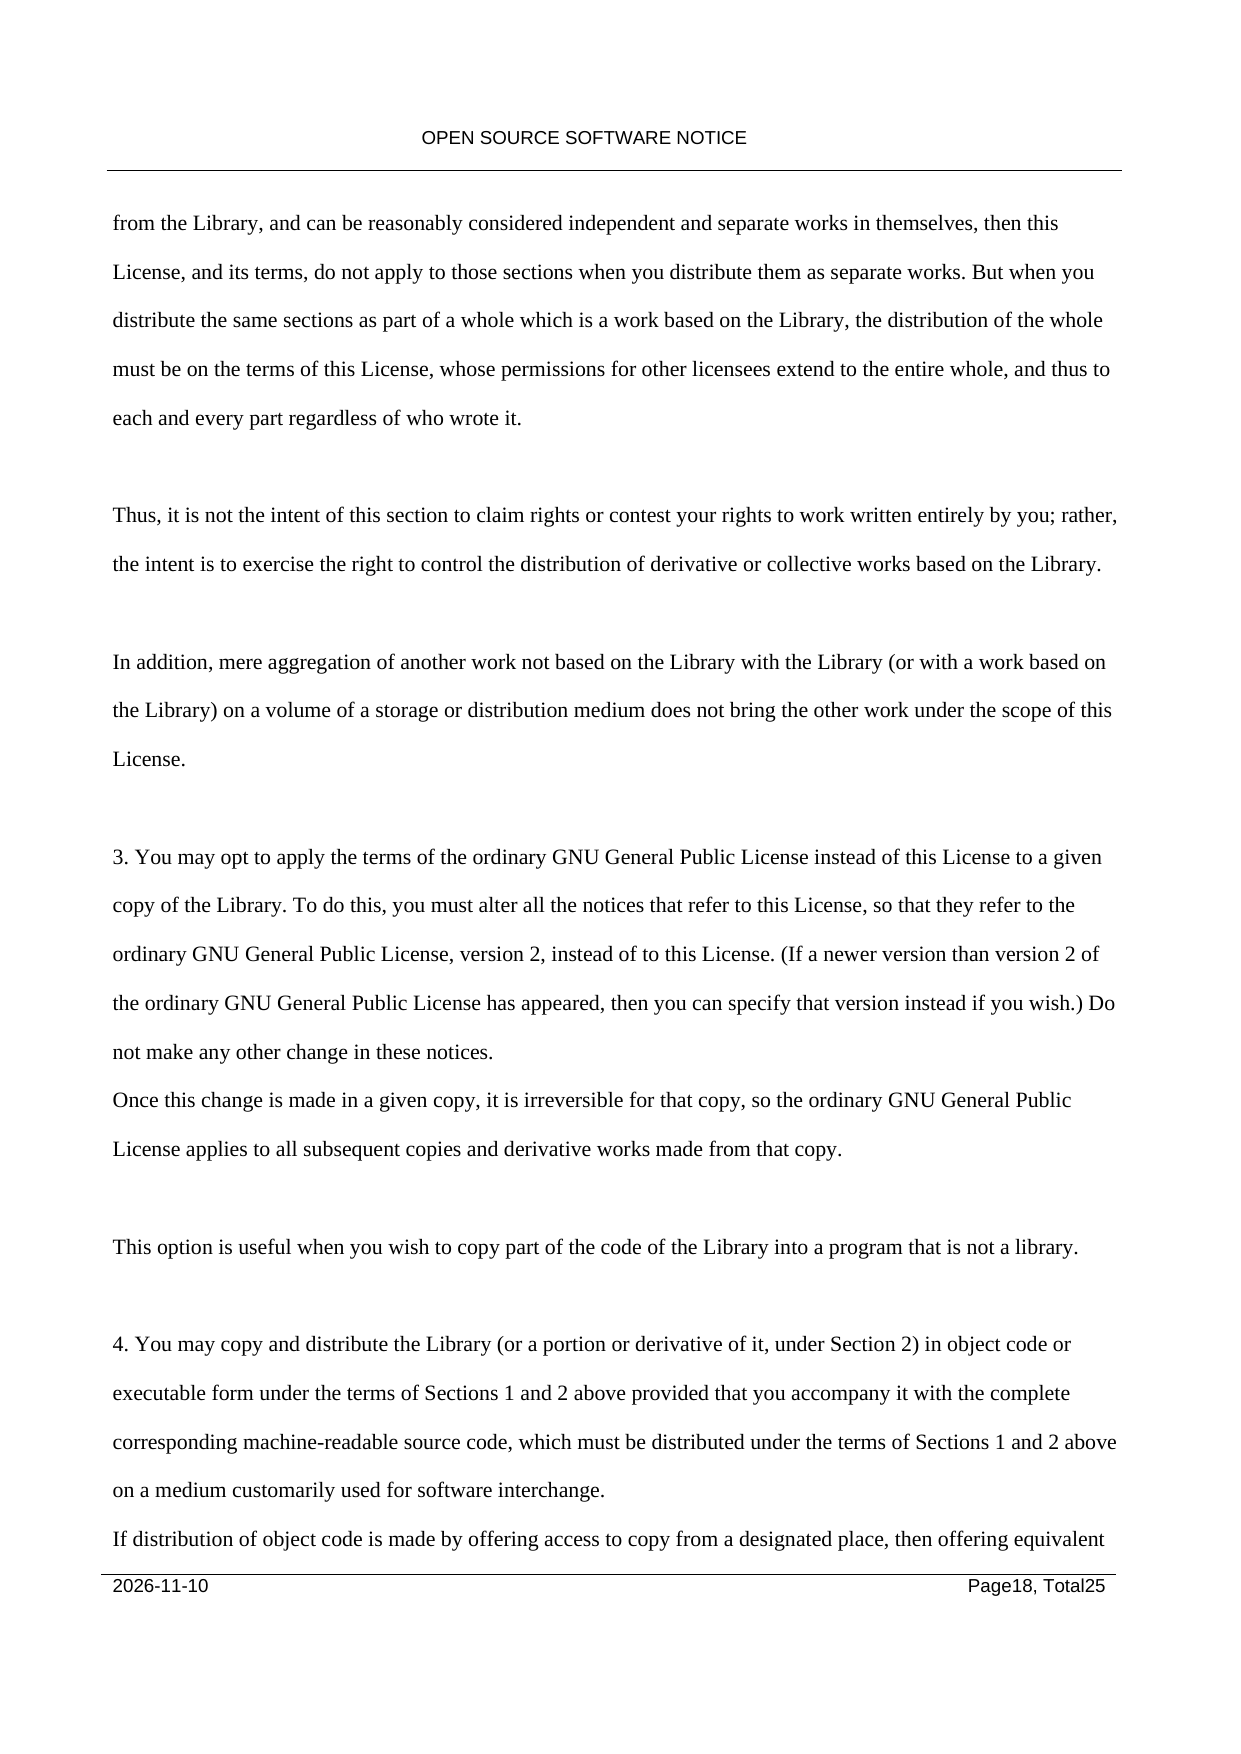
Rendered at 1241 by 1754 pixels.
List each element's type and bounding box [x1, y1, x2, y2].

text [112, 206, 1128, 1555]
